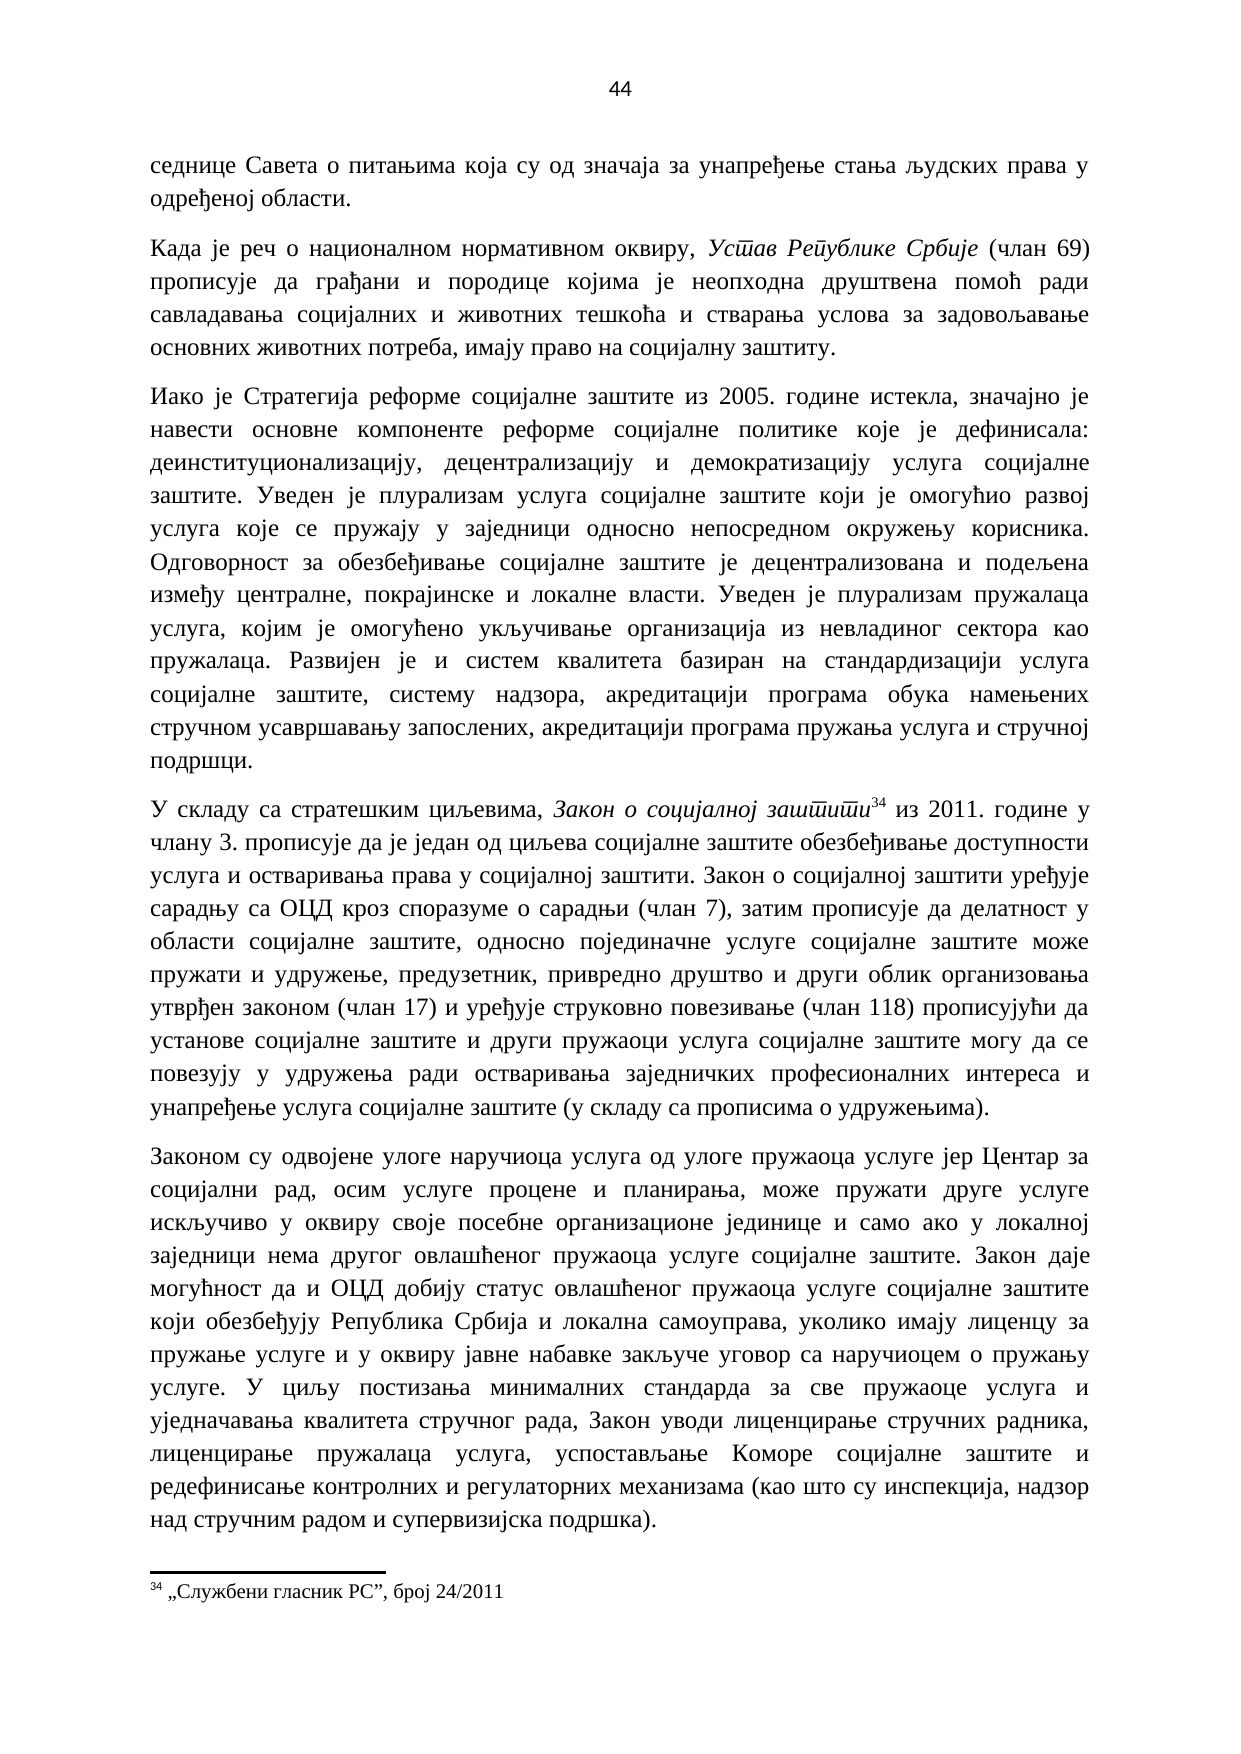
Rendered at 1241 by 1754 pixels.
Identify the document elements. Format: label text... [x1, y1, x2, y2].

text У складу са стратешким циљевима, Закон о социјалној заштити из 2011. године у члану 3. прописује да је један од циљева социјалне заштите обезбеђивање доступности услуга и остваривања права у социјалној заштити. Закон о социјалној заштити уређује сарадњу са ОЦД кроз споразуме о сарадњи (члан 7), затим прописује да делатност у области социјалне заштите, односно појединачне услуге социјалне заштите може пружати и удружење, предузетник, привредно друштво и други облик организовања утврђен законом (члан 17) и уређује струковно повезивање (члан 118) прописујући да установе социјалне заштите и други пружаоци услуга социјалне заштите могу да се повезују у удружења ради остваривања заједничких професионалних интереса и унапређење услуга социјалне заштите (у складу са прописима о удружењима). [150, 794, 1090, 1120]
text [150, 150, 1090, 212]
text Када је реч о националном нормативном оквиру, Устав Републике Србије (члан 69) прописује да грађани и породице којима је неопходна друштвена помоћ ради савладавања социјалних и животних тешкоћа и стварања услова за задовољавање основних животних потреба, имају право на социјалну заштиту. [150, 233, 1090, 361]
text Иако је Стратегија реформе социјалне заштите из 2005. године истекла, значајно је навести основне компоненте реформе социјалне политике које је дефинисала: деинституционализацију, децентрализацију и демократизацију услуга социјалне заштите. Уведен је плурализам услуга социјалне заштите који је омогућио развој услуга које се пружају у заједници односно непосредном окружењу корисника. Одговорност за обезбеђивање социјалне заштите је децентрализована и подељена између централне, покрајинске и локалне власти. Уведен је плурализам пружалаца услуга, којим је омогућено укључивање организација из невладиног сектора као пружалаца. Развијен је и систем квалитета базиран на стандардизацији услуга социјалне заштите, систему надзора, акредитацији програма обука намењених стручном усавршавању запослених, акредитацији програма пружања услуга и стручној подршци. [150, 381, 1090, 773]
text Законом су одвојене улоге наручиоца услуга од улоге пружаоца услуге јер Центар за социјални рад, осим услуге процене и планирања, може пружати друге услуге искључиво у оквиру своје посебне организационе јединице и само ако у локалној заједници нема другог овлашћеног пружаоца услуге социјалне заштите. Закон даје могућност да и ОЦД добију статус овлашћеног пружаоца услуге социјалне заштите који обезбеђују Република Србија и локална самоуправа, уколико имају лиценцу за пружање услуге и у оквиру јавне набавке закључе уговор са наручиоцем о пружању услуге. У циљу постизања минималних стандарда за све пружаоце услуга и уједначавања квалитета стручног рада, Закон уводи лиценцирање стручних радника, лиценцирање пружалаца услуга, успостављање Коморе социјалне заштите и редефинисање контролних и регулаторних механизама (као што су инспекција, надзор над стручним радом и супервизијска подршка). [150, 1141, 1090, 1533]
